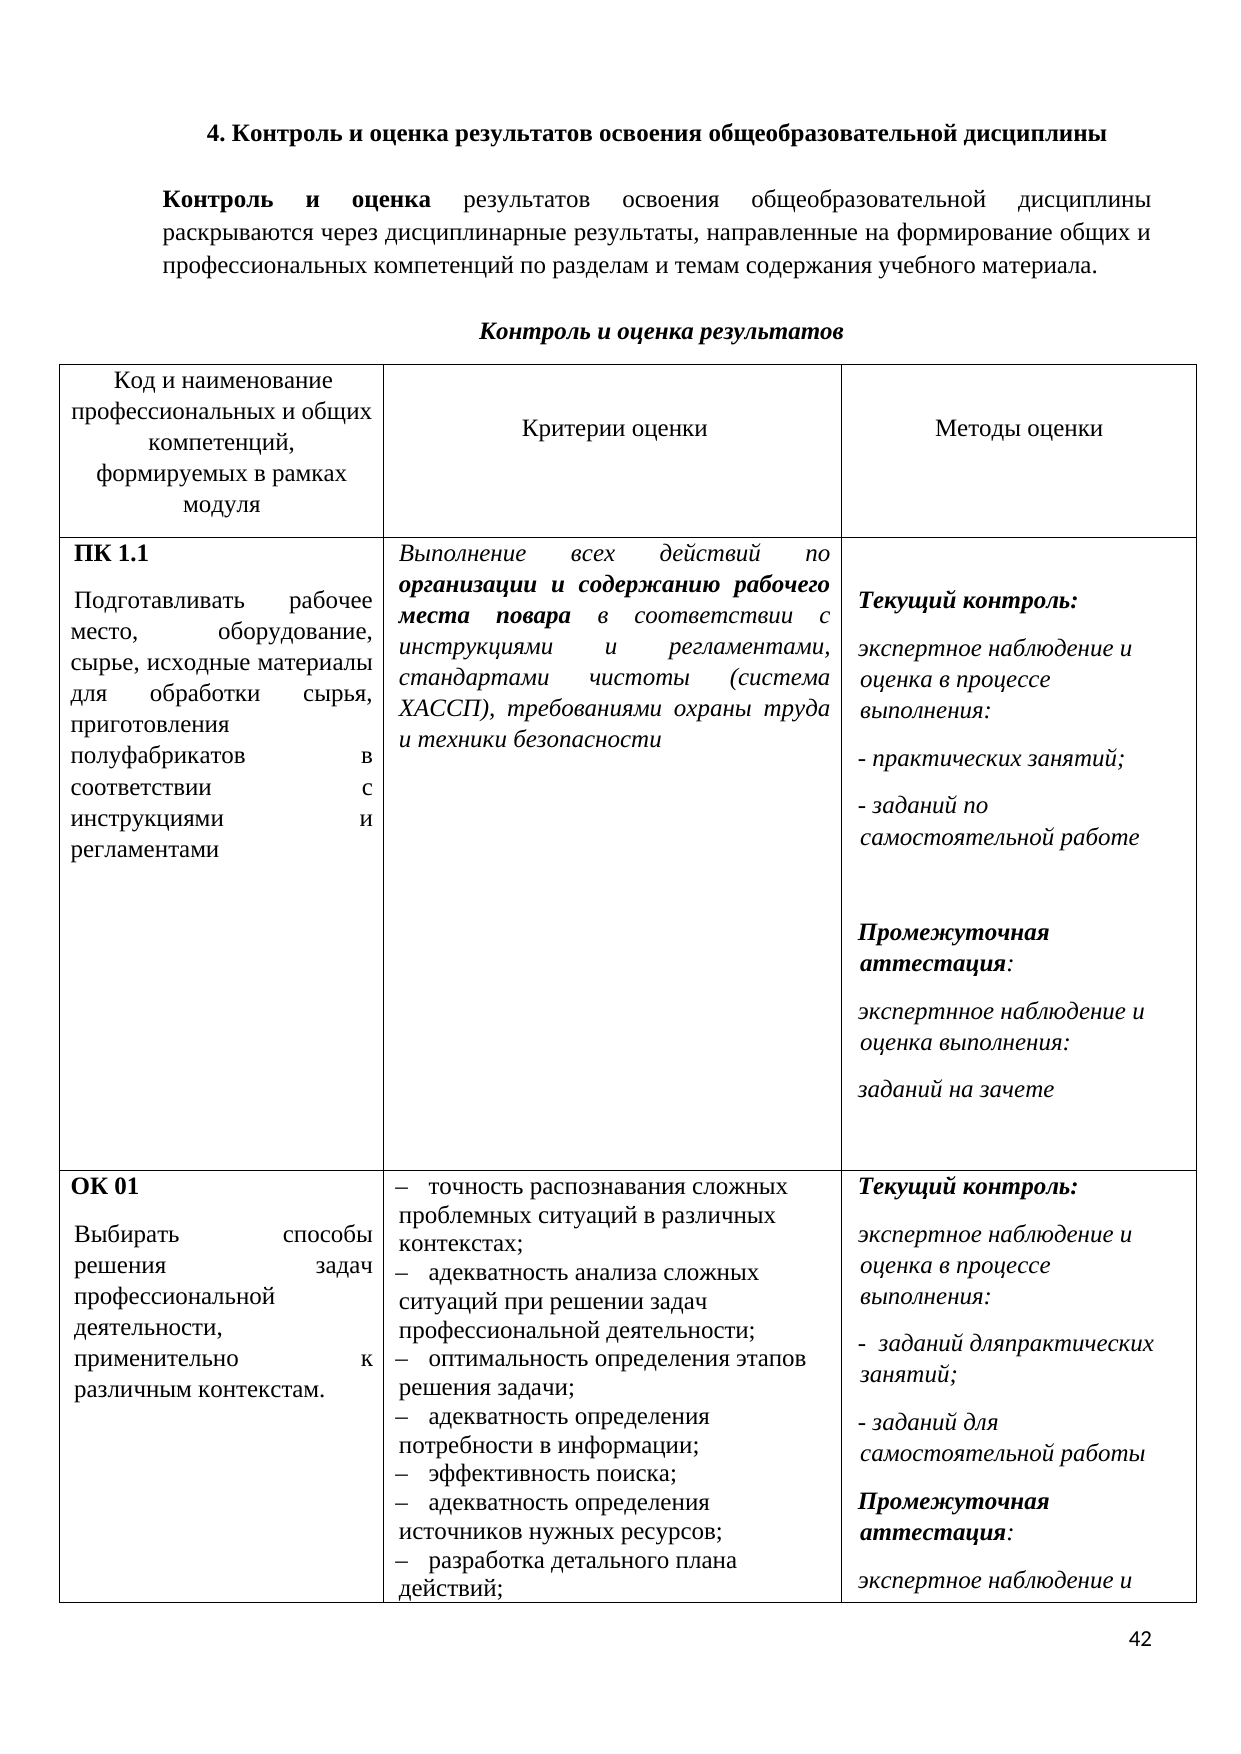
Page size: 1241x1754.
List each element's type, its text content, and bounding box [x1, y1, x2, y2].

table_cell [384, 1171, 841, 1602]
subtitle 4. Контроль и оценка результатов освоения общеобразовательной дисциплины [162, 118, 1152, 147]
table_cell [842, 1171, 1196, 1602]
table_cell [60, 1171, 383, 1602]
table_cell ПК 1.1 Подготавливать рабочее место, оборудование, сырье, исходные материалы для обработки сырья, приготовления полуфабрикатов в соответствии с инструкциями и регламентами [60, 538, 383, 1170]
table_header Методы оценки [842, 365, 1196, 537]
list Контроль и оценка результатов [171, 316, 1152, 345]
table_header Код и наименование профессиональных и общих компетенций, формируемых в рамках модуля [60, 365, 383, 537]
table_cell Выполнение всех действий по организации и содержанию рабочего места повара в соответствии с инструкциями и регламентами, стандартами чистоты (система ХАССП), требованиями охраны труда и техники безопасности [384, 538, 841, 1170]
text Контроль и оценка результатов освоения общеобразовательной дисциплины раскрываются через дисциплинарные результаты, направленные на формирование общих и профессиональных компетенций по разделам и темам содержания учебного материала. [162, 184, 1152, 279]
table_header Критерии оценки [384, 365, 841, 537]
table_cell Текущий контроль: экспертное наблюдение и оценка в процессе выполнения: - практических занятий; - заданий по самостоятельной работе Промежуточная аттестация: экспертнное наблюдение и оценка выполнения: заданий на зачете [842, 538, 1196, 1170]
